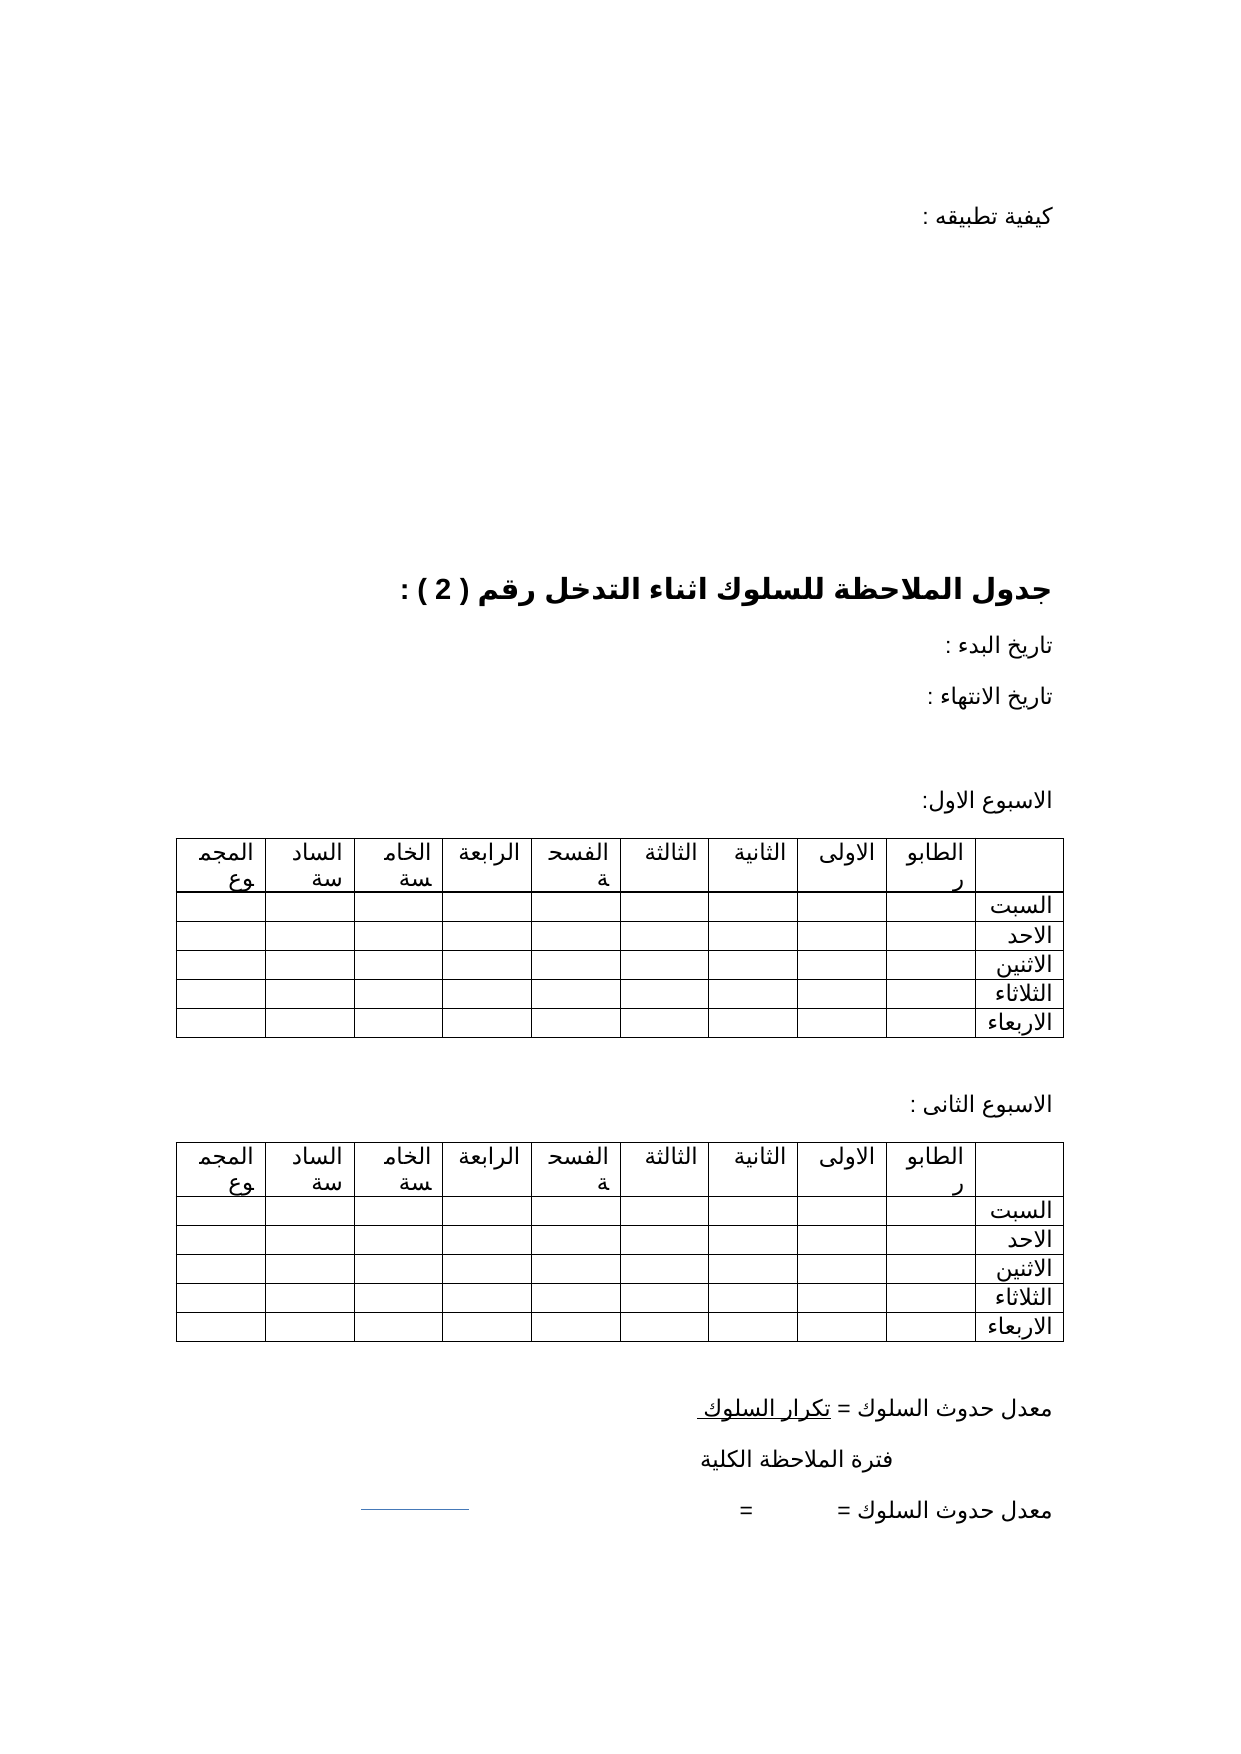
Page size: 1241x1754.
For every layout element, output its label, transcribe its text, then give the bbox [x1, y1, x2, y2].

table_cell [177, 951, 265, 979]
table_header الطابور [887, 839, 975, 891]
table_cell [266, 951, 354, 979]
table_header السادسة [266, 1143, 354, 1196]
table_header الرابعة [443, 1143, 531, 1196]
text الاسبوع الاول: [187, 787, 1053, 813]
table_cell [621, 893, 708, 921]
table_cell [355, 1255, 442, 1283]
table_cell [798, 922, 886, 949]
table_header الطابور [887, 1143, 975, 1196]
text جدول الملاحظة للسلوك اثناء التدخل رقم ( 2 ) : [187, 572, 1053, 606]
table_cell السبت [976, 1197, 1063, 1225]
table_cell [621, 1313, 708, 1341]
table_header السادسة [266, 839, 354, 891]
table_cell [443, 1226, 531, 1254]
table_cell [887, 1313, 975, 1341]
table_cell الاحد [976, 922, 1063, 949]
table_cell [355, 980, 442, 1008]
table_cell [532, 893, 620, 921]
table_cell [887, 1197, 975, 1225]
text تاريخ البدء : [187, 632, 1053, 658]
table_cell [266, 1197, 354, 1225]
table_cell [887, 922, 975, 949]
table_cell [443, 922, 531, 949]
table_header الثالثة [621, 1143, 708, 1196]
table_cell [177, 922, 265, 949]
table_header الثانية [709, 839, 797, 891]
text تاريخ الانتهاء : [187, 683, 1053, 709]
table_cell [887, 1284, 975, 1312]
table_cell [443, 1313, 531, 1341]
table_cell [798, 1255, 886, 1283]
table_cell [532, 951, 620, 979]
text معدل حدوث السلوك = = [187, 1497, 1053, 1523]
table_cell [355, 922, 442, 949]
table_cell [443, 1255, 531, 1283]
table_cell [798, 1313, 886, 1341]
table_cell الاربعاء [976, 1313, 1063, 1341]
table_header الثالثة [621, 839, 708, 891]
table_cell [532, 1197, 620, 1225]
table_cell [355, 1197, 442, 1225]
table_cell الاربعاء [976, 1009, 1063, 1037]
table_cell [443, 980, 531, 1008]
table_cell [798, 1226, 886, 1254]
table_cell [709, 980, 797, 1008]
table_cell [443, 1197, 531, 1225]
table_cell السبت [976, 893, 1063, 921]
table_cell [177, 1313, 265, 1341]
table_header الاولى [798, 839, 886, 891]
table_cell [887, 1255, 975, 1283]
table_cell [532, 1009, 620, 1037]
table_header المجموع [177, 1143, 265, 1196]
table_cell [709, 1255, 797, 1283]
table_header الثانية [709, 1143, 797, 1196]
table_header الفسحة [532, 1143, 620, 1196]
table_cell [266, 1284, 354, 1312]
table_cell [443, 1284, 531, 1312]
table_cell [266, 1255, 354, 1283]
table_cell [798, 1197, 886, 1225]
table_header [976, 839, 1063, 891]
table_cell [709, 1226, 797, 1254]
table_cell [177, 1009, 265, 1037]
table_cell [621, 1226, 708, 1254]
table_cell [266, 922, 354, 949]
text كيفية تطبيقه : [187, 203, 1053, 229]
table_cell [798, 893, 886, 921]
table_cell [887, 951, 975, 979]
table_cell [532, 922, 620, 949]
table_cell [621, 1284, 708, 1312]
table_cell [177, 1255, 265, 1283]
table_header الخامسة [355, 839, 442, 891]
table_cell [621, 1255, 708, 1283]
table_cell [266, 980, 354, 1008]
table_cell [443, 893, 531, 921]
table_cell الاثنين [976, 951, 1063, 979]
table_cell [177, 1284, 265, 1312]
text الاسبوع الثانى : [187, 1091, 1053, 1117]
table_cell [798, 980, 886, 1008]
table_cell [887, 980, 975, 1008]
table_cell [621, 980, 708, 1008]
table_cell [709, 1009, 797, 1037]
table_cell [266, 893, 354, 921]
table_cell [266, 1313, 354, 1341]
table_cell [532, 1226, 620, 1254]
table_cell [177, 893, 265, 921]
table_header [976, 1143, 1063, 1196]
table_cell [532, 1255, 620, 1283]
text معدل حدوث السلوك = تكرار السلوك [187, 1395, 1053, 1421]
table_cell الثلاثاء [976, 1284, 1063, 1312]
table_cell [887, 893, 975, 921]
table_header الفسحة [532, 839, 620, 891]
table_cell [532, 1313, 620, 1341]
table_cell [709, 1197, 797, 1225]
table_cell [266, 1226, 354, 1254]
table_cell [887, 1226, 975, 1254]
table_cell [177, 1197, 265, 1225]
table_cell [532, 1284, 620, 1312]
table_cell [355, 1284, 442, 1312]
table_cell [887, 1009, 975, 1037]
table_header الاولى [798, 1143, 886, 1196]
table_cell [443, 951, 531, 979]
table_cell الاثنين [976, 1255, 1063, 1283]
table_cell [798, 1009, 886, 1037]
table_cell الاحد [976, 1226, 1063, 1254]
text فترة الملاحظة الكلية [187, 1446, 1053, 1472]
table_cell [621, 1009, 708, 1037]
table_cell [177, 980, 265, 1008]
table_cell [621, 922, 708, 949]
table_cell [355, 1226, 442, 1254]
table_cell [709, 922, 797, 949]
table_cell [709, 893, 797, 921]
table_cell الثلاثاء [976, 980, 1063, 1008]
table_cell [709, 951, 797, 979]
table_cell [798, 1284, 886, 1312]
table_cell [177, 1226, 265, 1254]
table_header الخامسة [355, 1143, 442, 1196]
table_cell [355, 1009, 442, 1037]
table_cell [709, 1284, 797, 1312]
table_cell [798, 951, 886, 979]
table_cell [443, 1009, 531, 1037]
table_cell [266, 1009, 354, 1037]
table_cell [355, 951, 442, 979]
table_header المجموع [177, 839, 265, 891]
table_header الرابعة [443, 839, 531, 891]
table_cell [355, 893, 442, 921]
table_cell [532, 980, 620, 1008]
table_cell [355, 1313, 442, 1341]
table_cell [621, 1197, 708, 1225]
table_cell [621, 951, 708, 979]
table_cell [709, 1313, 797, 1341]
